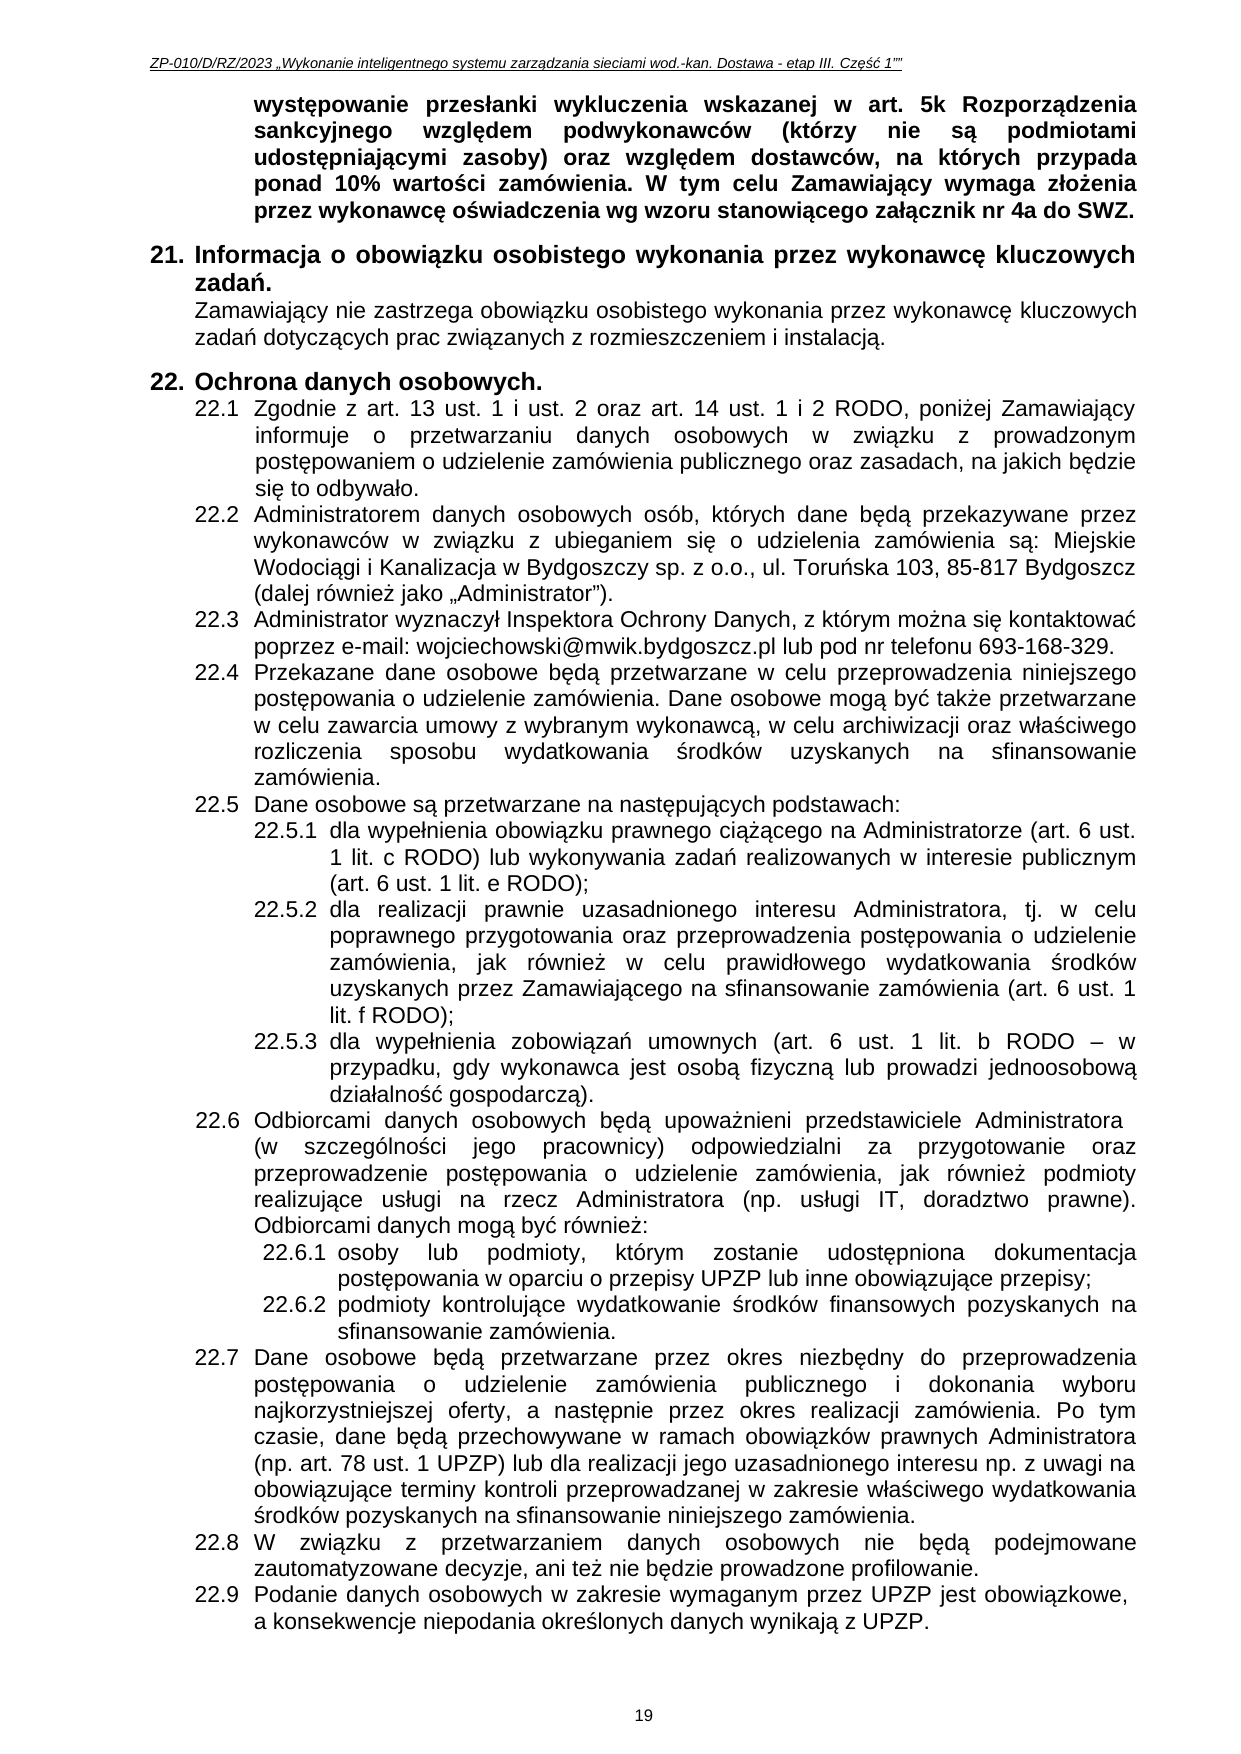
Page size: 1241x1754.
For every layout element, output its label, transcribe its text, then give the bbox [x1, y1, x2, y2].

list Dane osobowe są przetwarzane na następujących podstawach: [194, 791, 1137, 817]
list dla wypełnienia zobowiązań umownych (art. 6 ust. 1 lit. b RODO – w przypadku, gdy wykonawca jest osobą fizyczną lub prowadzi jednoosobową działalność gospodarczą). [253, 1028, 1137, 1107]
list Odbiorcami danych osobowych będą upoważnieni przedstawiciele Administratora (w szczególności jego pracownicy) odpowiedzialni za przygotowanie oraz przeprowadzenie postępowania o udzielenie zamówienia, jak również podmioty realizujące usługi na rzecz Administratora (np. usługi IT, doradztwo prawne). Odbiorcami danych mogą być również: [195, 1107, 1137, 1239]
text Zamawiający nie zastrzega obowiązku osobistego wykonania przez wykonawcę kluczowych zadań dotyczących prac związanych z rozmieszczeniem i instalacją. [194, 297, 1137, 350]
list Administratorem danych osobowych osób, których dane będą przekazywane przez wykonawców w związku z ubieganiem się o udzielenia zamówienia są: Miejskie Wodociągi i Kanalizacja w Bydgoszczy sp. z o.o., ul. Toruńska 103, 85-817 Bydgoszcz (dalej również jako „Administrator”). [194, 501, 1137, 606]
list W związku z przetwarzaniem danych osobowych nie będą podejmowane zautomatyzowane decyzje, ani też nie będzie prowadzone profilowanie. [194, 1529, 1137, 1581]
list dla wypełnienia obowiązku prawnego ciążącego na Administratorze (art. 6 ust. 1 lit. c RODO) lub wykonywania zadań realizowanych w interesie publicznym (art. 6 ust. 1 lit. e RODO); [253, 817, 1137, 896]
list osoby lub podmioty, którym zostanie udostępniona dokumentacja postępowania w oparciu o przepisy UPZP lub inne obowiązujące przepisy; [262, 1239, 1137, 1291]
list podmioty kontrolujące wydatkowanie środków finansowych pozyskanych na sfinansowanie zamówienia. [262, 1291, 1137, 1344]
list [194, 91, 1137, 223]
list Podanie danych osobowych w zakresie wymaganym przez UPZP jest obowiązkowe, a konsekwencje niepodania określonych danych wynikają z UPZP. [194, 1581, 1137, 1634]
list Administrator wyznaczył Inspektora Ochrony Danych, z którym można się kontaktować poprzez e-mail: wojciechowski@mwik.bydgoszcz.pl lub pod nr telefonu 693-168-329. [194, 606, 1137, 659]
list Dane osobowe będą przetwarzane przez okres niezbędny do przeprowadzenia postępowania o udzielenie zamówienia publicznego i dokonania wyboru najkorzystniejszej oferty, a następnie przez okres realizacji zamówienia. Po tym czasie, dane będą przechowywane w ramach obowiązków prawnych Administratora (np. art. 78 ust. 1 UPZP) lub dla realizacji jego uzasadnionego interesu np. z uwagi na obowiązujące terminy kontroli przeprowadzanej w zakresie właściwego wydatkowania środków pozyskanych na sfinansowanie niniejszego zamówienia. [194, 1344, 1137, 1529]
list dla realizacji prawnie uzasadnionego interesu Administratora, tj. w celu poprawnego przygotowania oraz przeprowadzenia postępowania o udzielenie zamówienia, jak również w celu prawidłowego wydatkowania środków uzyskanych przez Zamawiającego na sfinansowanie zamówienia (art. 6 ust. 1 lit. f RODO); [253, 896, 1137, 1028]
list Przekazane dane osobowe będą przetwarzane w celu przeprowadzenia niniejszego postępowania o udzielenie zamówienia. Dane osobowe mogą być także przetwarzane w celu zawarcia umowy z wybranym wykonawcą, w celu archiwizacji oraz właściwego rozliczenia sposobu wydatkowania środków uzyskanych na sfinansowanie zamówienia. [194, 659, 1137, 791]
list Zgodnie z art. 13 ust. 1 i ust. 2 oraz art. 14 ust. 1 i 2 RODO, poniżej Zamawiający informuje o przetwarzaniu danych osobowych w związku z prowadzonym postępowaniem o udzielenie zamówienia publicznego oraz zasadach, na jakich będzie się to odbywało. [194, 395, 1137, 501]
list Informacja o obowiązku osobistego wykonania przez wykonawcę kluczowych zadań. [150, 240, 1137, 297]
list Ochrona danych osobowych. [150, 367, 1137, 395]
